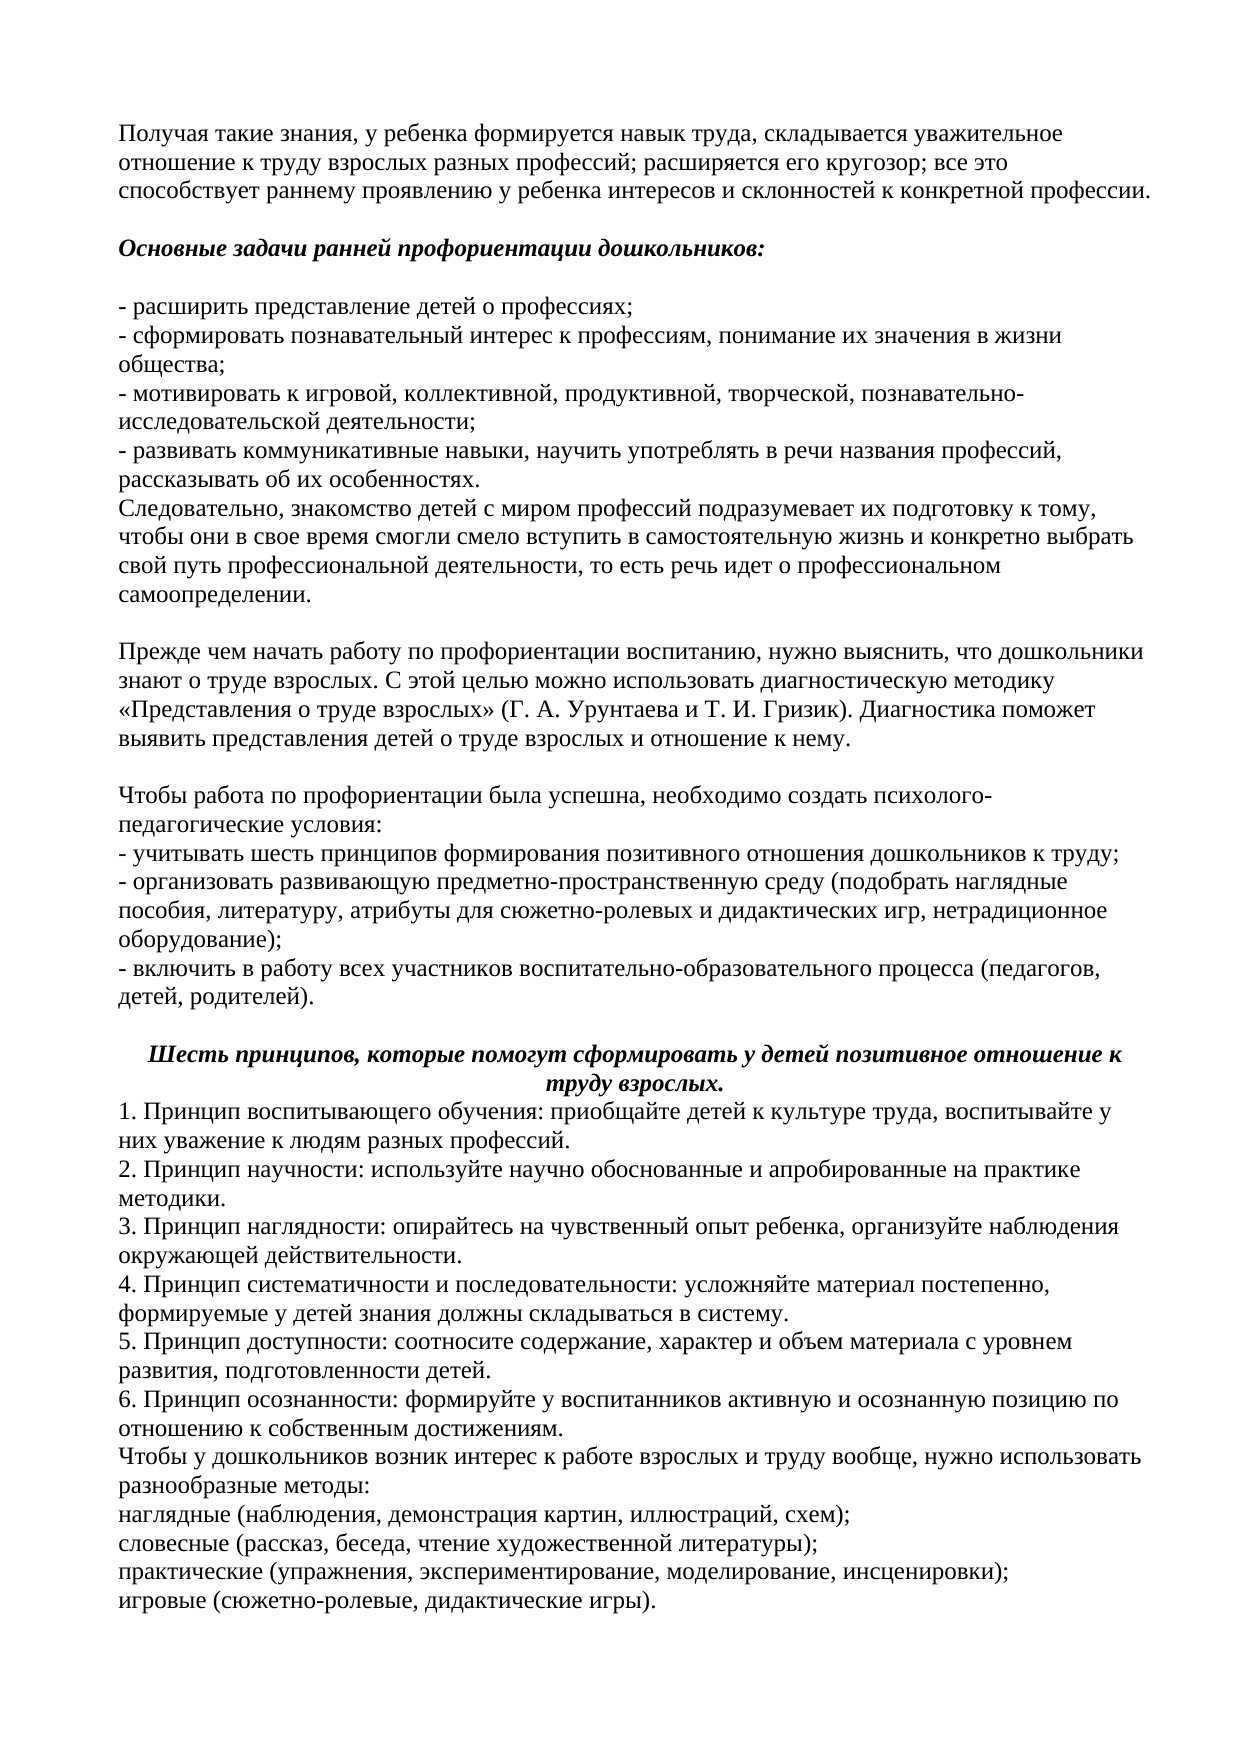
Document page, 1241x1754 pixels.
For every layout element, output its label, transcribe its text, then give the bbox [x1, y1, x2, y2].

text Получая такие знания, у ребенка формируется навык труда, складывается уважительное отношение к труду взрослых разных профессий; расширяется его кругозор; все это способствует раннему проявлению у ребенка интересов и склонностей к конкретной профессии. [118, 118, 1152, 204]
text 3. Принцип наглядности: опирайтесь на чувственный опыт ребенка, организуйте наблюдения окружающей действительности. [118, 1211, 1152, 1269]
text 4. Принцип систематичности и последовательности: усложняйте материал постепенно, формируемые у детей знания должны складываться в систему. [118, 1269, 1152, 1326]
text словесные (рассказ, беседа, чтение художественной литературы); [118, 1528, 1152, 1556]
text - мотивировать к игровой, коллективной, продуктивной, творческой, познавательно-исследовательской деятельности; [118, 378, 1152, 435]
text - включить в работу всех участников воспитательно-образовательного процесса (педагогов, детей, родителей). [118, 953, 1152, 1010]
text - учитывать шесть принципов формирования позитивного отношения дошкольников к труду; [118, 838, 1152, 866]
text - сформировать познавательный интерес к профессиям, понимание их значения в жизни общества; [118, 320, 1152, 378]
text игровые (сюжетно-ролевые, дидактические игры). [118, 1585, 1152, 1614]
text Прежде чем начать работу по профориентации воспитанию, нужно выяснить, что дошкольники знают о труде взрослых. С этой целью можно использовать диагностическую методику «Представления о труде взрослых» (Г. А. Урунтаева и Т. И. Гризик). Диагностика поможет выявить представления детей о труде взрослых и отношение к нему. [118, 636, 1152, 751]
text Чтобы у дошкольников возник интерес к работе взрослых и труду вообще, нужно использовать разнообразные методы: [118, 1441, 1152, 1499]
text 2. Принцип научности: используйте научно обоснованные и апробированные на практике методики. [118, 1154, 1152, 1211]
text наглядные (наблюдения, демонстрация картин, иллюстраций, схем); [118, 1499, 1152, 1528]
text - расширить представление детей о профессиях; [118, 291, 1152, 320]
text 5. Принцип доступности: соотносите содержание, характер и объем материала с уровнем развития, подготовленности детей. [118, 1326, 1152, 1384]
text - развивать коммуникативные навыки, научить употреблять в речи названия профессий, рассказывать об их особенностях. [118, 435, 1152, 493]
text практические (упражнения, экспериментирование, моделирование, инсценировки); [118, 1556, 1152, 1585]
text Основные задачи ранней профориентации дошкольников: [118, 233, 1152, 262]
text 6. Принцип осознанности: формируйте у воспитанников активную и осознанную позицию по отношению к собственным достижениям. [118, 1384, 1152, 1441]
text 1. Принцип воспитывающего обучения: приобщайте детей к культуре труда, воспитывайте у них уважение к людям разных профессий. [118, 1096, 1152, 1154]
text Шесть принципов, которые помогут сформировать у детей позитивное отношение к труду взрослых. [118, 1039, 1152, 1096]
text - организовать развивающую предметно-пространственную среду (подобрать наглядные пособия, литературу, атрибуты для сюжетно-ролевых и дидактических игр, нетрадиционное оборудование); [118, 866, 1152, 953]
text Следовательно, знакомство детей с миром профессий подразумевает их подготовку к тому, чтобы они в свое время смогли смело вступить в самостоятельную жизнь и конкретно выбрать свой путь профессиональной деятельности, то есть речь идет о профессиональном самоопределении. [118, 493, 1152, 608]
text Чтобы работа по профориентации была успешна, необходимо создать психолого-педагогические условия: [118, 780, 1152, 838]
